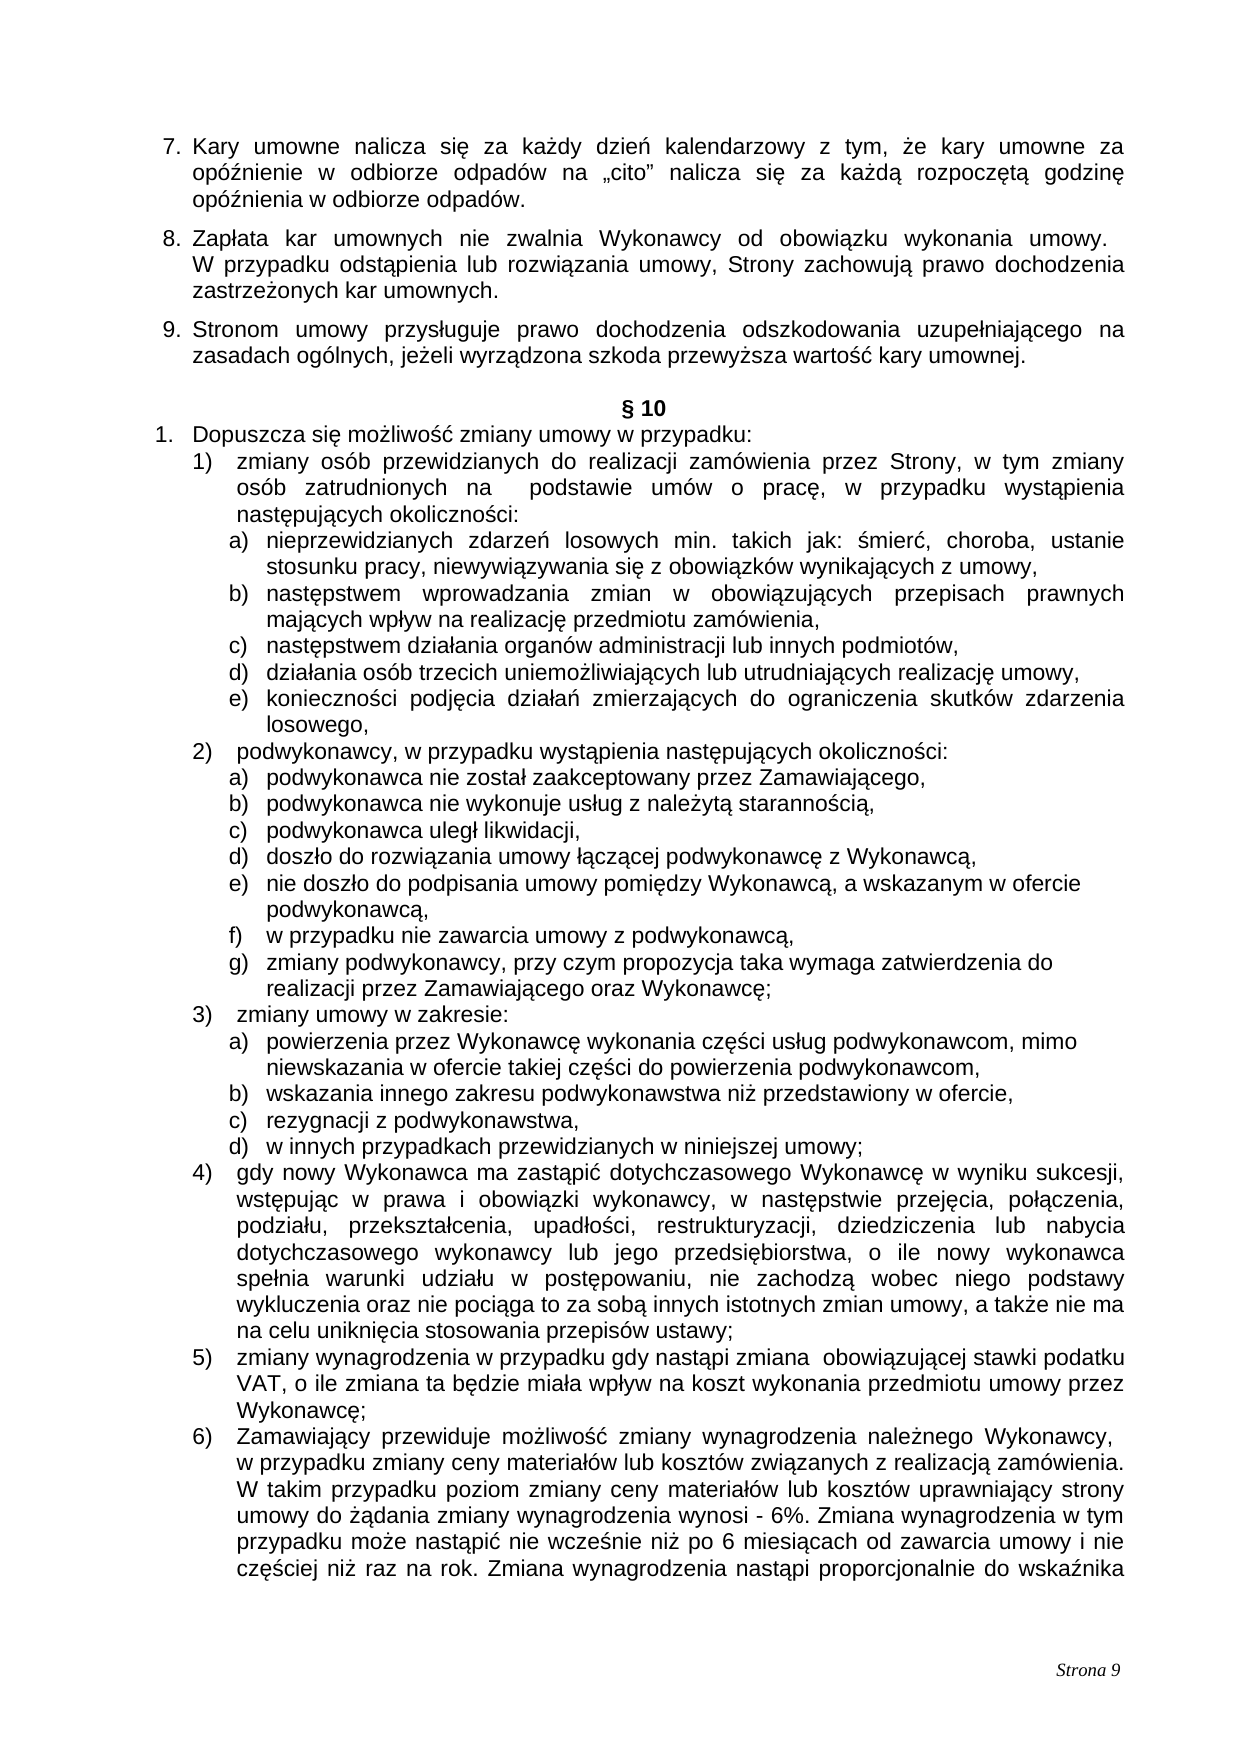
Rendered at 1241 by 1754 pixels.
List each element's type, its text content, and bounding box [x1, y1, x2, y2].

list konieczności podjęcia działań zmierzających do ograniczenia skutków zdarzenia losowego, [228, 685, 1125, 738]
text § 10 [162, 395, 1125, 421]
list podwykonawca nie wykonuje usług z należytą starannością, [228, 790, 1125, 817]
list rezygnacji z podwykonawstwa, [228, 1107, 1125, 1133]
list nieprzewidzianych zdarzeń losowych min. takich jak: śmierć, choroba, ustanie stosunku pracy, niewywiązywania się z obowiązków wynikających z umowy, [228, 527, 1125, 579]
list zmiany umowy w zakresie: [192, 1001, 1125, 1028]
list powierzenia przez Wykonawcę wykonania części usług podwykonawcom, mimo niewskazania w ofercie takiej części do powierzenia podwykonawcom, [228, 1028, 1125, 1080]
list działania osób trzecich uniemożliwiających lub utrudniających realizację umowy, [228, 659, 1125, 685]
list Zapłata kar umownych nie zwalnia Wykonawcy od obowiązku wykonania umowy. W przypadku odstąpienia lub rozwiązania umowy, Strony zachowują prawo dochodzenia zastrzeżonych kar umownych. [162, 224, 1125, 303]
list gdy nowy Wykonawca ma zastąpić dotychczasowego Wykonawcę w wyniku sukcesji, wstępując w prawa i obowiązki wykonawcy, w następstwie przejęcia, połączenia, podziału, przekształcenia, upadłości, restrukturyzacji, dziedziczenia lub nabycia dotychczasowego wykonawcy lub jego przedsiębiorstwa, o ile nowy wykonawca spełnia warunki udziału w postępowaniu, nie zachodzą wobec niego podstawy wykluczenia oraz nie pociąga to za sobą innych istotnych zmian umowy, a także nie ma na celu uniknięcia stosowania przepisów ustawy; [192, 1159, 1125, 1344]
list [192, 1423, 1125, 1581]
list w innych przypadkach przewidzianych w niniejszej umowy; [228, 1133, 1125, 1159]
list zmiany wynagrodzenia w przypadku gdy nastąpi zmiana obowiązującej stawki podatku VAT, o ile zmiana ta będzie miała wpływ na koszt wykonania przedmiotu umowy przez Wykonawcę; [192, 1344, 1125, 1423]
list nie doszło do podpisania umowy pomiędzy Wykonawcą, a wskazanym w ofercie podwykonawcą, [228, 869, 1125, 922]
list w przypadku nie zawarcia umowy z podwykonawcą, [228, 922, 1125, 948]
list Dopuszcza się możliwość zmiany umowy w przypadku: [154, 421, 1125, 448]
list podwykonawcy, w przypadku wystąpienia następujących okoliczności: [192, 738, 1125, 764]
list następstwem wprowadzania zmian w obowiązujących przepisach prawnych mających wpływ na realizację przedmiotu zamówienia, [228, 579, 1125, 632]
list podwykonawca uległ likwidacji, [228, 817, 1125, 843]
list następstwem działania organów administracji lub innych podmiotów, [228, 632, 1125, 659]
list Kary umowne nalicza się za każdy dzień kalendarzowy z tym, że kary umowne za opóźnienie w odbiorze odpadów na „cito” nalicza się za każdą rozpoczętą godzinę opóźnienia w odbiorze odpadów. [162, 133, 1125, 212]
list zmiany osób przewidzianych do realizacji zamówienia przez Strony, w tym zmiany osób zatrudnionych na podstawie umów o pracę, w przypadku wystąpienia następujących okoliczności: [192, 448, 1125, 527]
list wskazania innego zakresu podwykonawstwa niż przedstawiony w ofercie, [228, 1080, 1125, 1107]
list podwykonawca nie został zaakceptowany przez Zamawiającego, [228, 764, 1125, 790]
list doszło do rozwiązania umowy łączącej podwykonawcę z Wykonawcą, [228, 843, 1125, 869]
list Stronom umowy przysługuje prawo dochodzenia odszkodowania uzupełniającego na zasadach ogólnych, jeżeli wyrządzona szkoda przewyższa wartość kary umownej. [162, 316, 1125, 369]
list zmiany podwykonawcy, przy czym propozycja taka wymaga zatwierdzenia do realizacji przez Zamawiającego oraz Wykonawcę; [228, 948, 1125, 1001]
